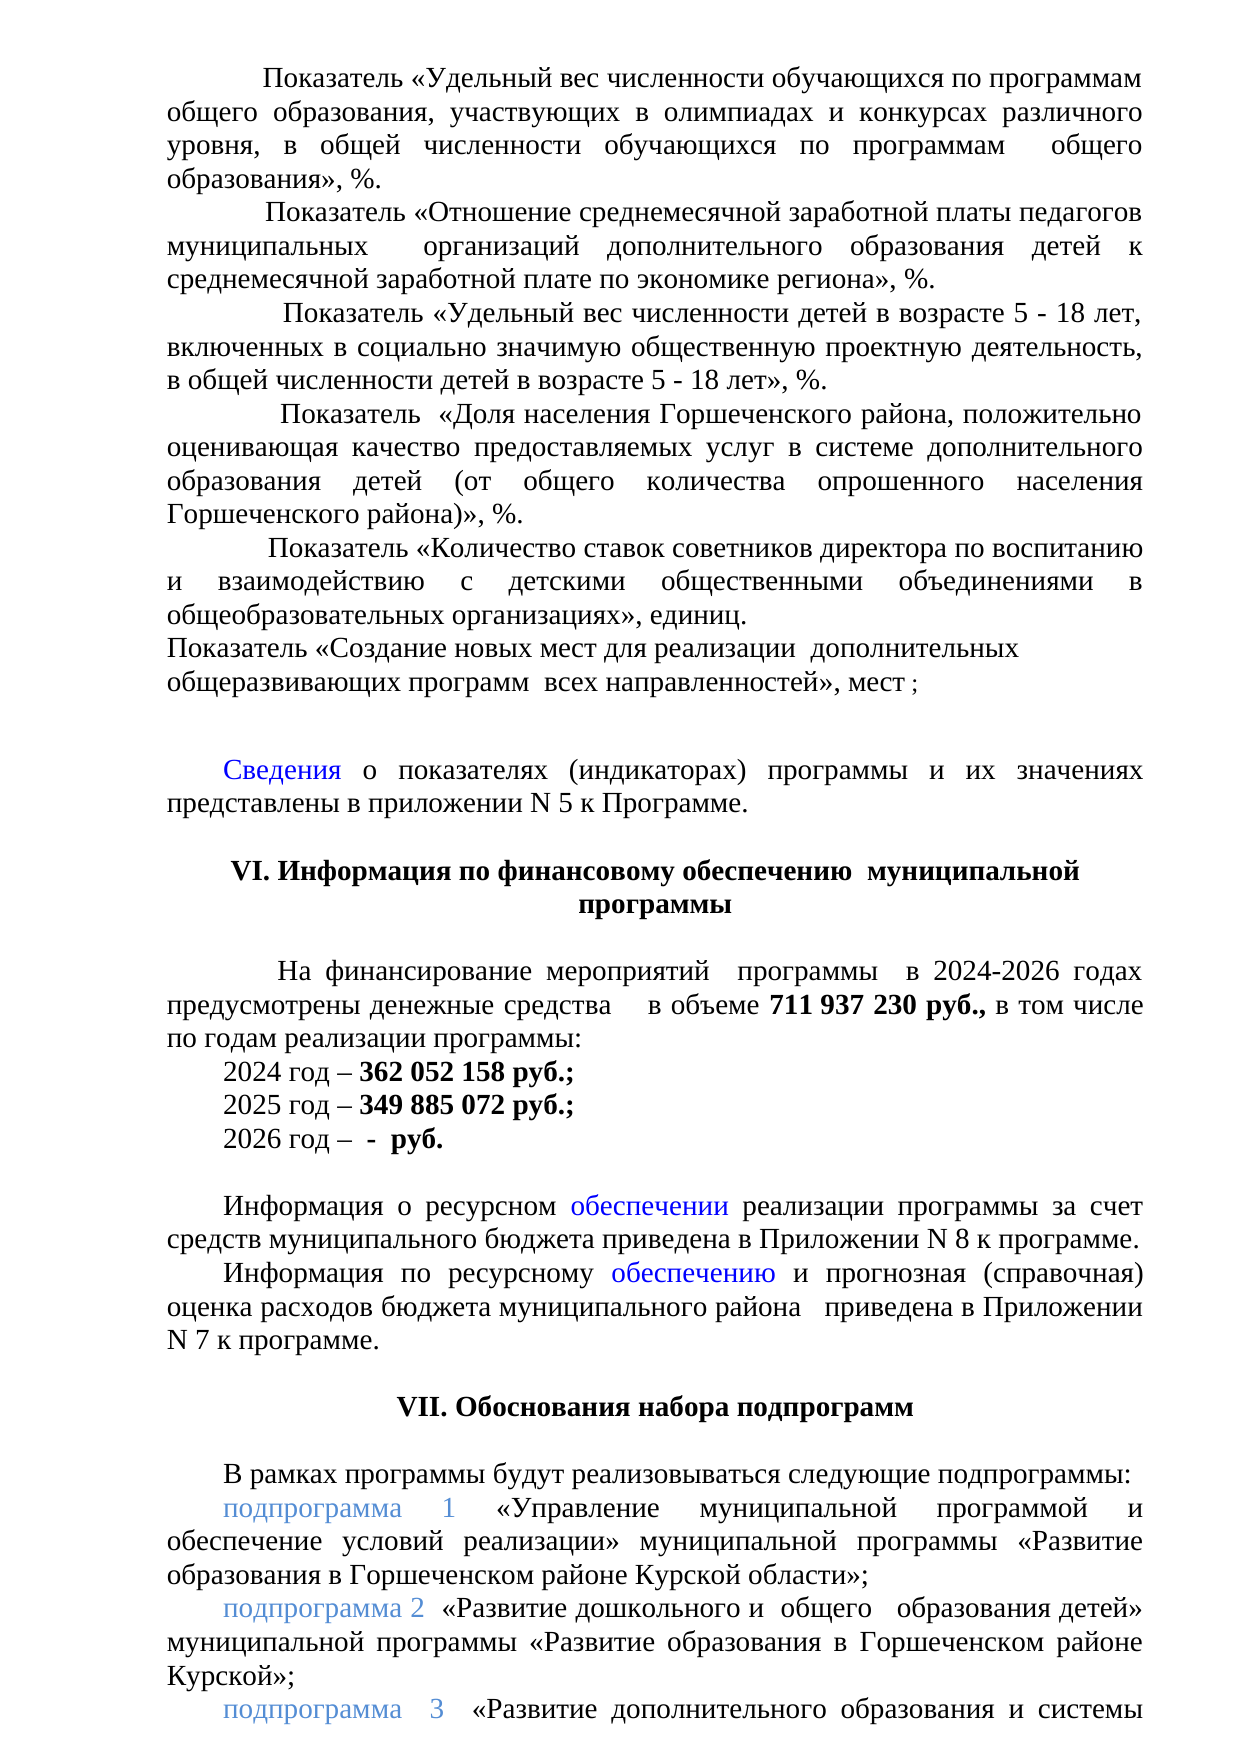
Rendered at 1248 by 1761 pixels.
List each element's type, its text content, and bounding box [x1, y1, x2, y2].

text 2026 год – - руб. [167, 1121, 1144, 1154]
text подпрограмма 2 «Развитие дошкольного и общего образования детей» муниципальной программы «Развитие образования в Горшеченском районе Курской»; [167, 1591, 1144, 1691]
text 2024 год – 362 052 158 руб.; [167, 1054, 1144, 1087]
text 2025 год – 349 885 072 руб.; [167, 1087, 1144, 1121]
text Показатель «Доля населения Горшеченского района, положительно оценивающая качество предоставляемых услуг в системе дополнительного образования детей (от общего количества опрошенного населения Горшеченского района)», %. [167, 396, 1144, 530]
text Сведения о показателях (индикаторах) программы и их значениях представлены в приложении N 5 к Программе. [167, 752, 1144, 819]
text В рамках программы будут реализовываться следующие подпрограммы: [167, 1456, 1144, 1490]
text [167, 1691, 1144, 1725]
text Показатель «Создание новых мест для реализации дополнительных общеразвивающих программ всех направленностей», мест ; [167, 631, 1144, 698]
text VI. Информация по финансовому обеспечению муниципальной программы [167, 853, 1144, 920]
text Информация о ресурсном обеспечении реализации программы за счет средств муниципального бюджета приведена в Приложении N 8 к программе. [167, 1188, 1144, 1255]
text подпрограмма 1 «Управление муниципальной программой и обеспечение условий реализации» муниципальной программы «Развитие образования в Горшеченском районе Курской области»; [167, 1490, 1144, 1591]
text VII. Обоснования набора подпрограмм [167, 1389, 1144, 1423]
text Показатель «Удельный вес численности детей в возрасте 5 - 18 лет, включенных в социально значимую общественную проектную деятельность, в общей численности детей в возрасте 5 - 18 лет», %. [167, 295, 1144, 396]
text Информация по ресурсному обеспечению и прогнозная (справочная) оценка расходов бюджета муниципального района приведена в Приложении N 7 к программе. [167, 1255, 1144, 1356]
text Показатель «Отношение среднемесячной заработной платы педагогов муниципальных организаций дополнительного образования детей к среднемесячной заработной плате по экономике региона», %. [167, 194, 1144, 295]
text Показатель «Количество ставок советников директора по воспитанию и взаимодействию с детскими общественными объединениями в общеобразовательных организациях», единиц. [167, 530, 1144, 631]
text На финансирование мероприятий программы в 2024-2026 годах предусмотрены денежные средства в объеме 711 937 230 руб., в том числе по годам реализации программы: [167, 953, 1144, 1054]
text Показатель «Удельный вес численности обучающихся по программам общего образования, участвующих в олимпиадах и конкурсах различного уровня, в общей численности обучающихся по программам общего образования», %. [167, 60, 1144, 194]
